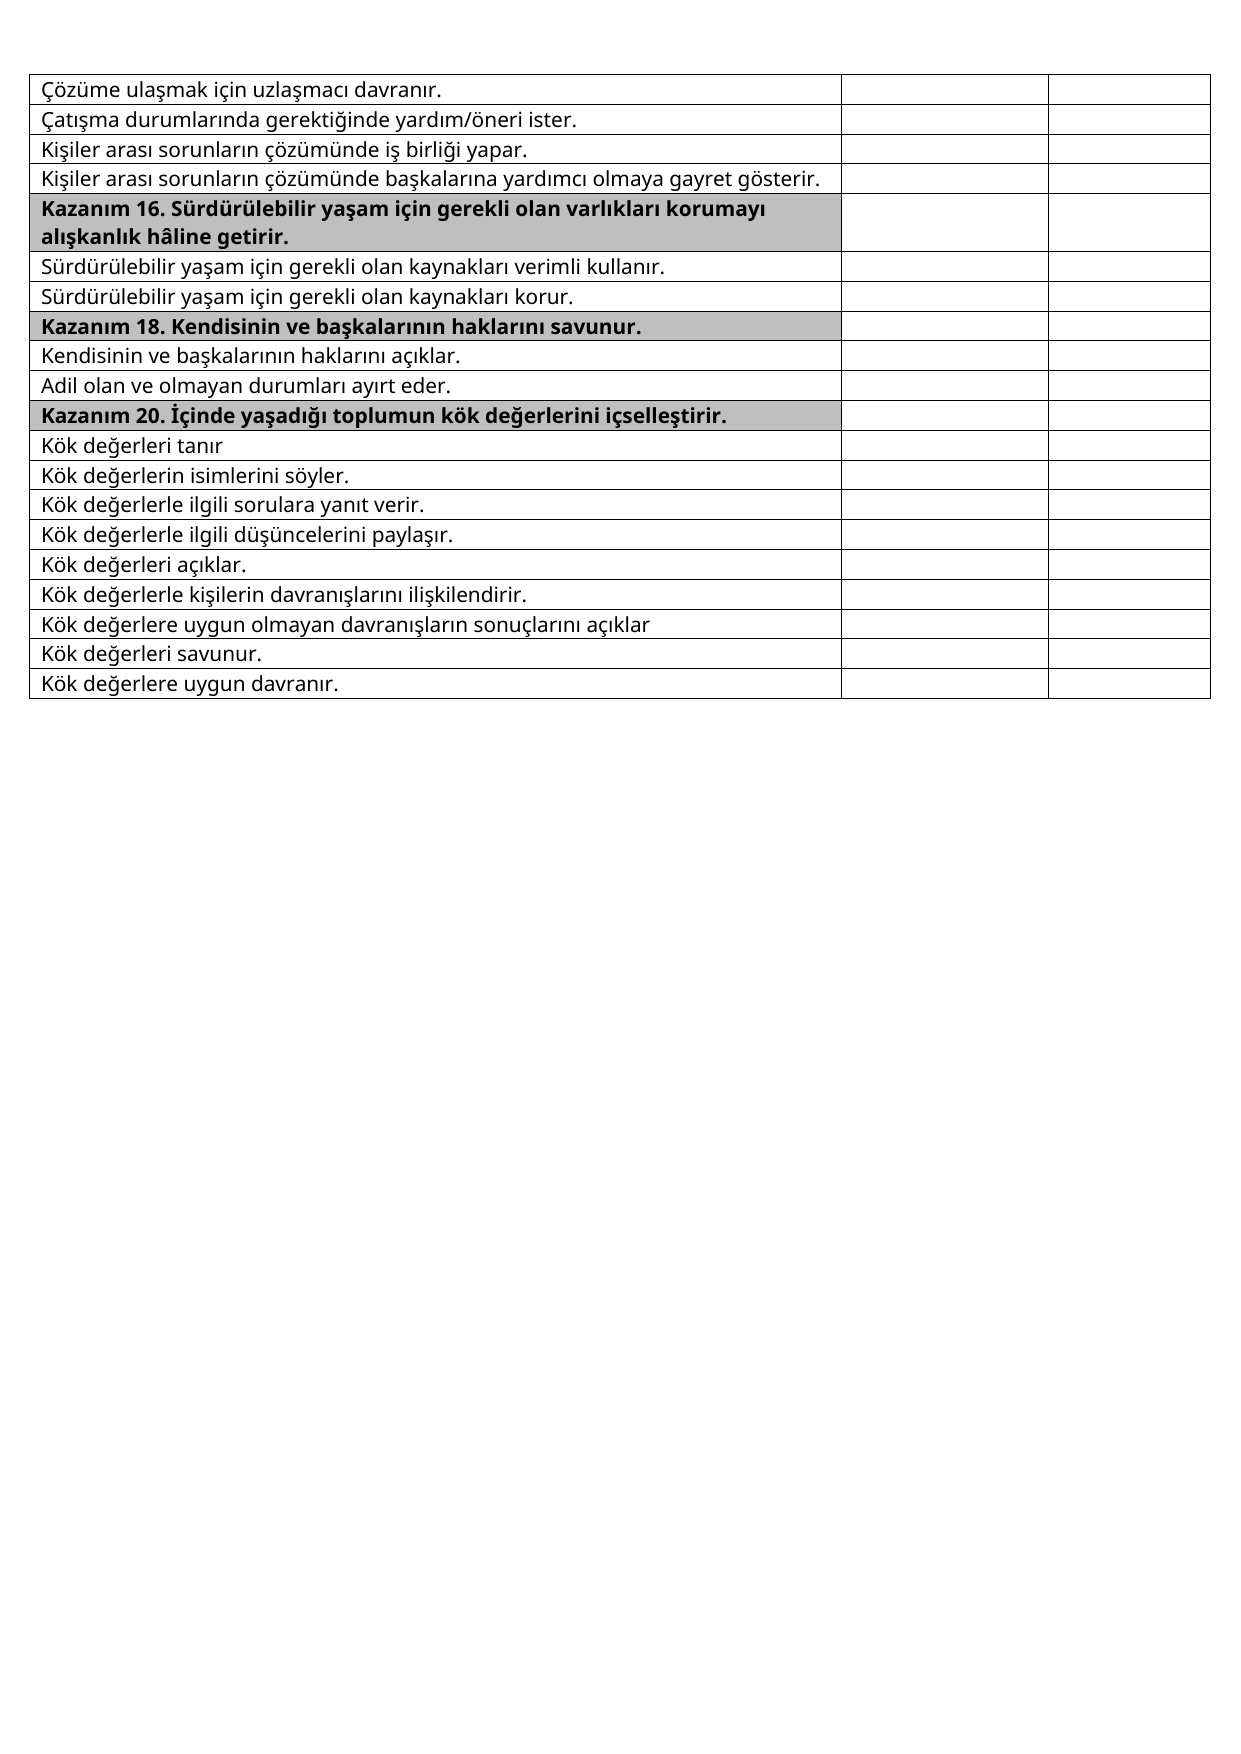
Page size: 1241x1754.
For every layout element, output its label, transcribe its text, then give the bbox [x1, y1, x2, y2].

table_cell [1049, 401, 1210, 430]
table_cell [1049, 105, 1210, 133]
table_cell Kök değerleri savunur. [30, 639, 841, 668]
table_cell Kök değerlere uygun olmayan davranışların sonuçlarını açıklar [30, 610, 841, 638]
table_cell Adil olan ve olmayan durumları ayırt eder. [30, 371, 841, 400]
table_cell [842, 164, 1048, 193]
table_cell [1049, 580, 1210, 608]
table_cell Kazanım 16. Sürdürülebilir yaşam için gerekli olan varlıkları korumayı alışkanlık hâline getirir. [30, 194, 841, 251]
table_cell [842, 135, 1048, 163]
table_cell [1049, 550, 1210, 579]
table_cell [842, 252, 1048, 281]
table_cell [842, 194, 1048, 251]
table_cell [1049, 312, 1210, 340]
table_cell [842, 550, 1048, 579]
table_cell Kişiler arası sorunların çözümünde iş birliği yapar. [30, 135, 841, 163]
table_cell [1049, 282, 1210, 311]
table_cell [842, 341, 1048, 370]
table_cell Kök değerlerle ilgili sorulara yanıt verir. [30, 490, 841, 519]
table_cell [842, 401, 1048, 430]
table_cell [842, 371, 1048, 400]
table_cell [1049, 135, 1210, 163]
table_cell Kök değerlerin isimlerini söyler. [30, 461, 841, 489]
table_cell Kök değerlere uygun davranır. [30, 669, 841, 698]
table_cell [842, 431, 1048, 459]
table_cell [1049, 371, 1210, 400]
table_cell [842, 461, 1048, 489]
table_cell [1049, 610, 1210, 638]
table_cell [842, 282, 1048, 311]
table_cell Kök değerleri açıklar. [30, 550, 841, 579]
table_cell Çatışma durumlarında gerektiğinde yardım/öneri ister. [30, 105, 841, 133]
table_cell [842, 105, 1048, 133]
table_cell Kök değerlerle ilgili düşüncelerini paylaşır. [30, 520, 841, 549]
table_cell Sürdürülebilir yaşam için gerekli olan kaynakları verimli kullanır. [30, 252, 841, 281]
table_cell Kazanım 20. İçinde yaşadığı toplumun kök değerlerini içselleştirir. [30, 401, 841, 430]
table_cell Kazanım 18. Kendisinin ve başkalarının haklarını savunur. [30, 312, 841, 340]
table_cell Sürdürülebilir yaşam için gerekli olan kaynakları korur. [30, 282, 841, 311]
table_cell Kendisinin ve başkalarının haklarını açıklar. [30, 341, 841, 370]
table_cell [842, 610, 1048, 638]
table_cell [1049, 639, 1210, 668]
table_cell [1049, 520, 1210, 549]
table_cell [1049, 341, 1210, 370]
table_cell [1049, 490, 1210, 519]
table_cell [842, 520, 1048, 549]
table_cell [842, 75, 1048, 104]
table_cell [842, 639, 1048, 668]
table_cell [842, 490, 1048, 519]
table_cell [1049, 75, 1210, 104]
table_cell [842, 312, 1048, 340]
table_cell Kişiler arası sorunların çözümünde başkalarına yardımcı olmaya gayret gösterir. [30, 164, 841, 193]
table_cell Kök değerlerle kişilerin davranışlarını ilişkilendirir. [30, 580, 841, 608]
table_cell [1049, 431, 1210, 459]
table_cell [1049, 669, 1210, 698]
table_cell Çözüme ulaşmak için uzlaşmacı davranır. [30, 75, 841, 104]
table_cell [842, 580, 1048, 608]
table_cell [1049, 164, 1210, 193]
table_cell [842, 669, 1048, 698]
table_cell [1049, 252, 1210, 281]
table_cell Kök değerleri tanır [30, 431, 841, 459]
table_cell [1049, 461, 1210, 489]
table_cell [1049, 194, 1210, 251]
